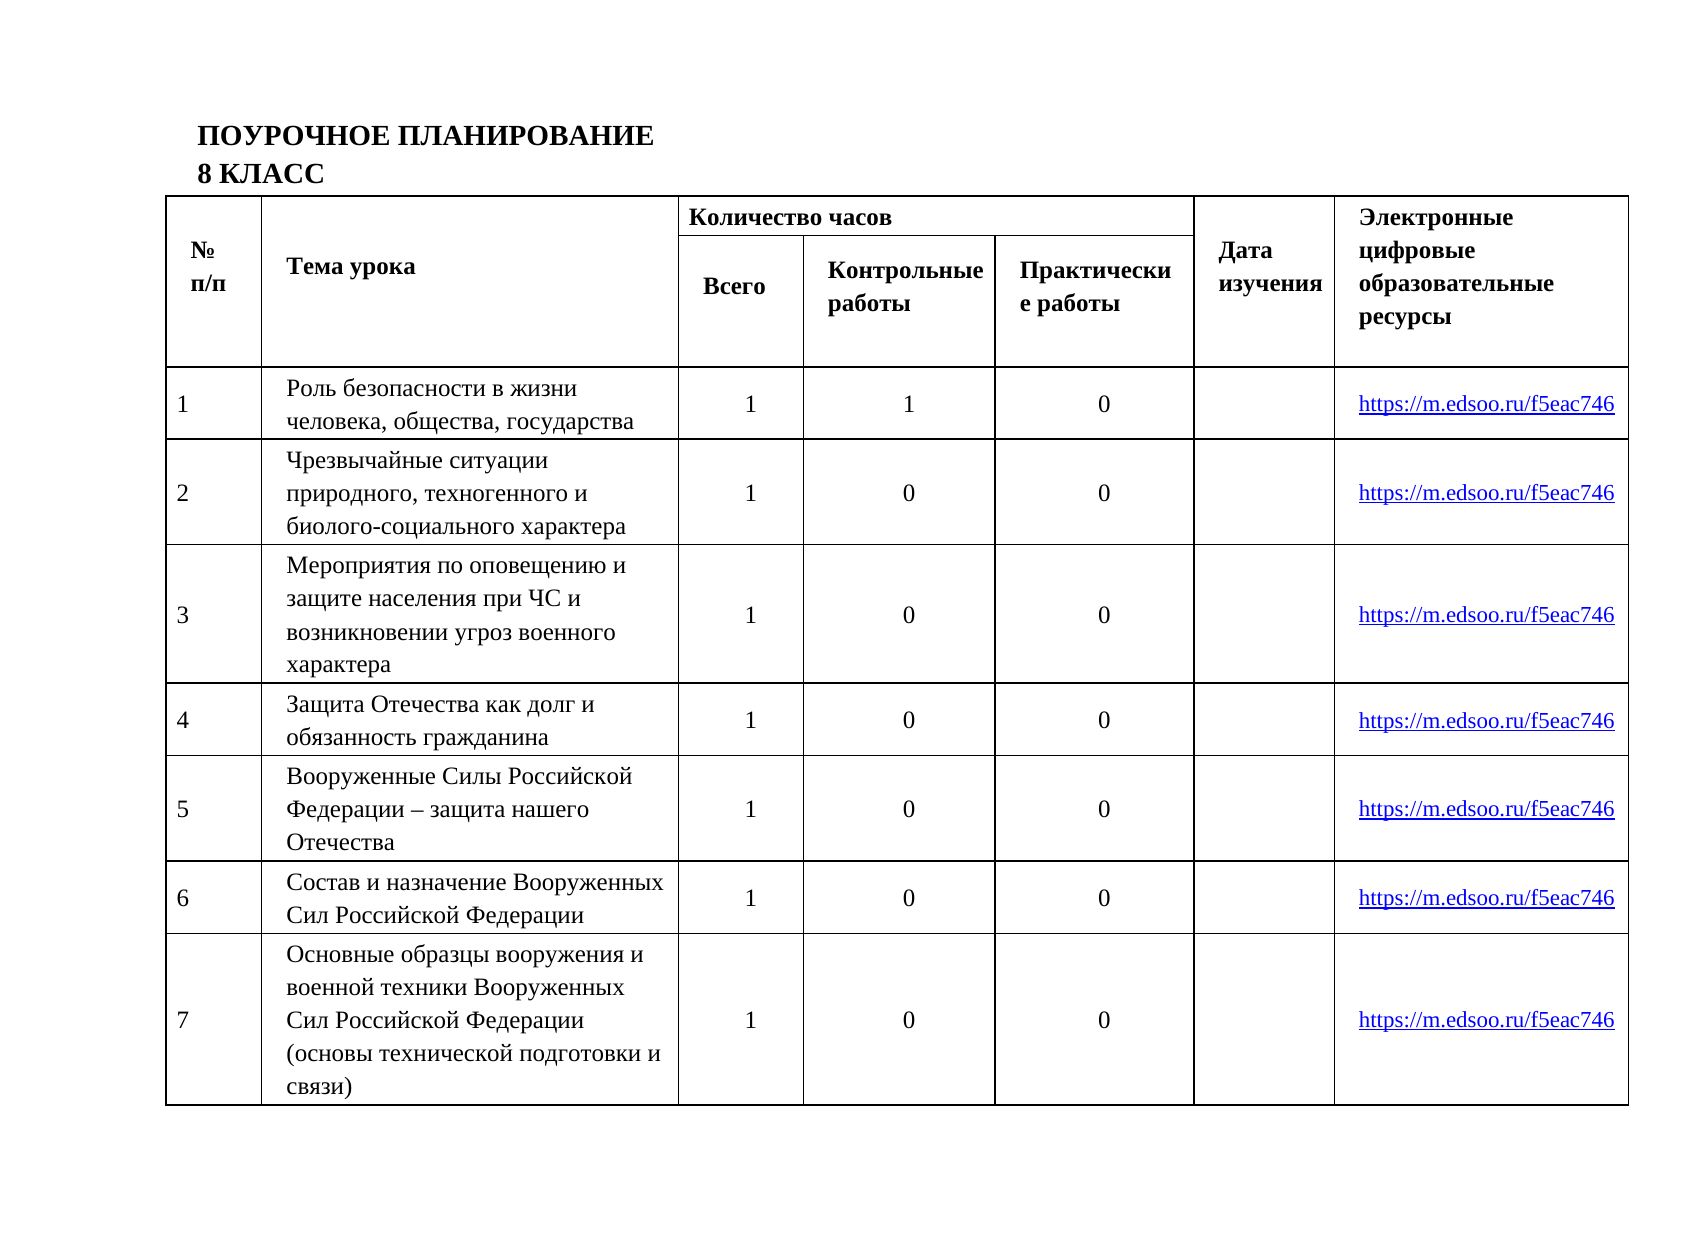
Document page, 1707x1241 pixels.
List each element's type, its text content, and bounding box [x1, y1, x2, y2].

table_cell 5 [167, 756, 261, 860]
table_cell 0 [804, 756, 994, 860]
table_header Тема урока [262, 197, 678, 366]
table_cell https://m.edsoo.ru/f5eac746 [1335, 440, 1628, 544]
table_cell Роль безопасности в жизни человека, общества, государства [262, 368, 678, 438]
table_cell [1195, 684, 1334, 754]
table_cell Мероприятия по оповещению и защите населения при ЧС и возникновении угроз военного характера [262, 545, 678, 682]
table_cell [1195, 862, 1334, 932]
table_cell [1195, 440, 1334, 544]
table_cell https://m.edsoo.ru/f5eac746 [1335, 368, 1628, 438]
table_cell 0 [804, 934, 994, 1104]
table_cell 6 [167, 862, 261, 932]
table_header Дата изучения [1195, 197, 1334, 366]
table_cell 0 [804, 684, 994, 754]
table_cell [1195, 545, 1334, 682]
text 8 КЛАСС [190, 157, 1618, 190]
table_cell 2 [167, 440, 261, 544]
table_cell Всего [679, 236, 803, 366]
table_cell https://m.edsoo.ru/f5eac746 [1335, 756, 1628, 860]
table_cell 0 [804, 440, 994, 544]
table_cell https://m.edsoo.ru/f5eac746 [1335, 684, 1628, 754]
table_cell 7 [167, 934, 261, 1104]
table_cell https://m.edsoo.ru/f5eac746 [1335, 545, 1628, 682]
table_cell 0 [996, 368, 1193, 438]
table_cell https://m.edsoo.ru/f5eac746 [1335, 862, 1628, 932]
table_cell 0 [996, 756, 1193, 860]
table_cell [1195, 934, 1334, 1104]
table_cell 0 [996, 862, 1193, 932]
table_cell [1195, 368, 1334, 438]
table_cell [1335, 934, 1628, 1104]
table_cell 1 [679, 368, 803, 438]
table_cell 0 [804, 862, 994, 932]
table_cell 1 [679, 862, 803, 932]
table_cell 0 [996, 934, 1193, 1104]
table_header Электронные цифровые образовательные ресурсы [1335, 197, 1628, 366]
table_cell [1195, 756, 1334, 860]
table_cell Чрезвычайные ситуации природного, техногенного и биолого-социального характера [262, 440, 678, 544]
table_cell 1 [679, 756, 803, 860]
table_cell 0 [996, 440, 1193, 544]
table_header Количество часов [679, 197, 1193, 234]
table_cell 1 [679, 934, 803, 1104]
table_cell Вооруженные Силы Российской Федерации – защита нашего Отечества [262, 756, 678, 860]
table_cell 1 [679, 440, 803, 544]
table_cell 3 [167, 545, 261, 682]
table_cell 0 [804, 545, 994, 682]
table_cell Состав и назначение Вооруженных Сил Российской Федерации [262, 862, 678, 932]
table_cell 1 [679, 545, 803, 682]
table_cell 1 [804, 368, 994, 438]
table_cell 4 [167, 684, 261, 754]
table_header № п/п [167, 197, 261, 366]
table_cell 0 [996, 545, 1193, 682]
table_cell Защита Отечества как долг и обязанность гражданина [262, 684, 678, 754]
text ПОУРОЧНОЕ ПЛАНИРОВАНИЕ [190, 118, 1618, 152]
table_cell 1 [167, 368, 261, 438]
table_cell 1 [679, 684, 803, 754]
table_cell Контрольные работы [804, 236, 994, 366]
table_cell 0 [996, 684, 1193, 754]
table_cell Практические работы [996, 236, 1193, 366]
table_cell Основные образцы вооружения и военной техники Вооруженных Сил Российской Федерации (основы технической подготовки и связи) [262, 934, 678, 1104]
